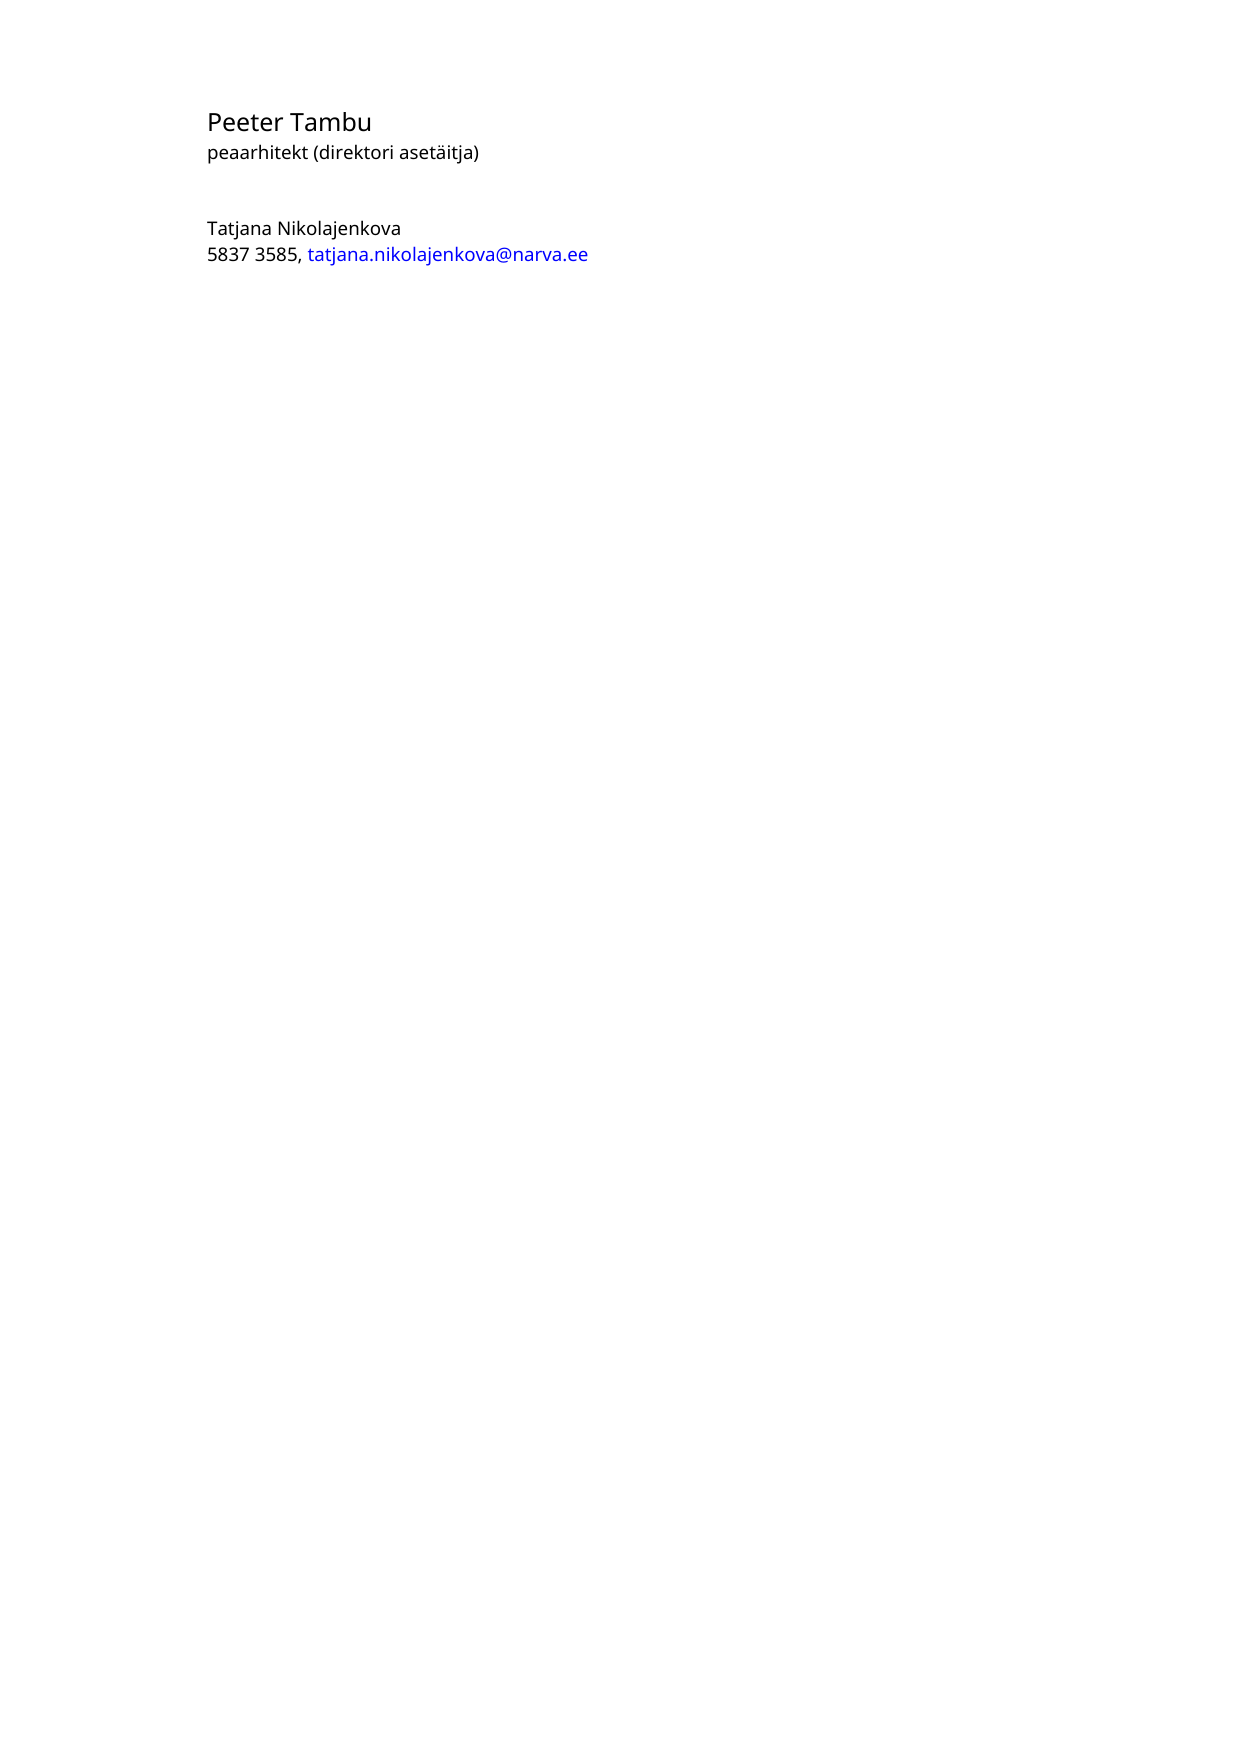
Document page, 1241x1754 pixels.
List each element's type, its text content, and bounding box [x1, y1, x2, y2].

text Peeter Tambu [207, 71, 1092, 139]
text peaarhitekt (direktori asetäitja) [207, 139, 1092, 164]
text 5837 3585, tatjana.nikolajenkova@narva.ee [207, 241, 1092, 267]
text Tatjana Nikolajenkova [207, 190, 1092, 241]
